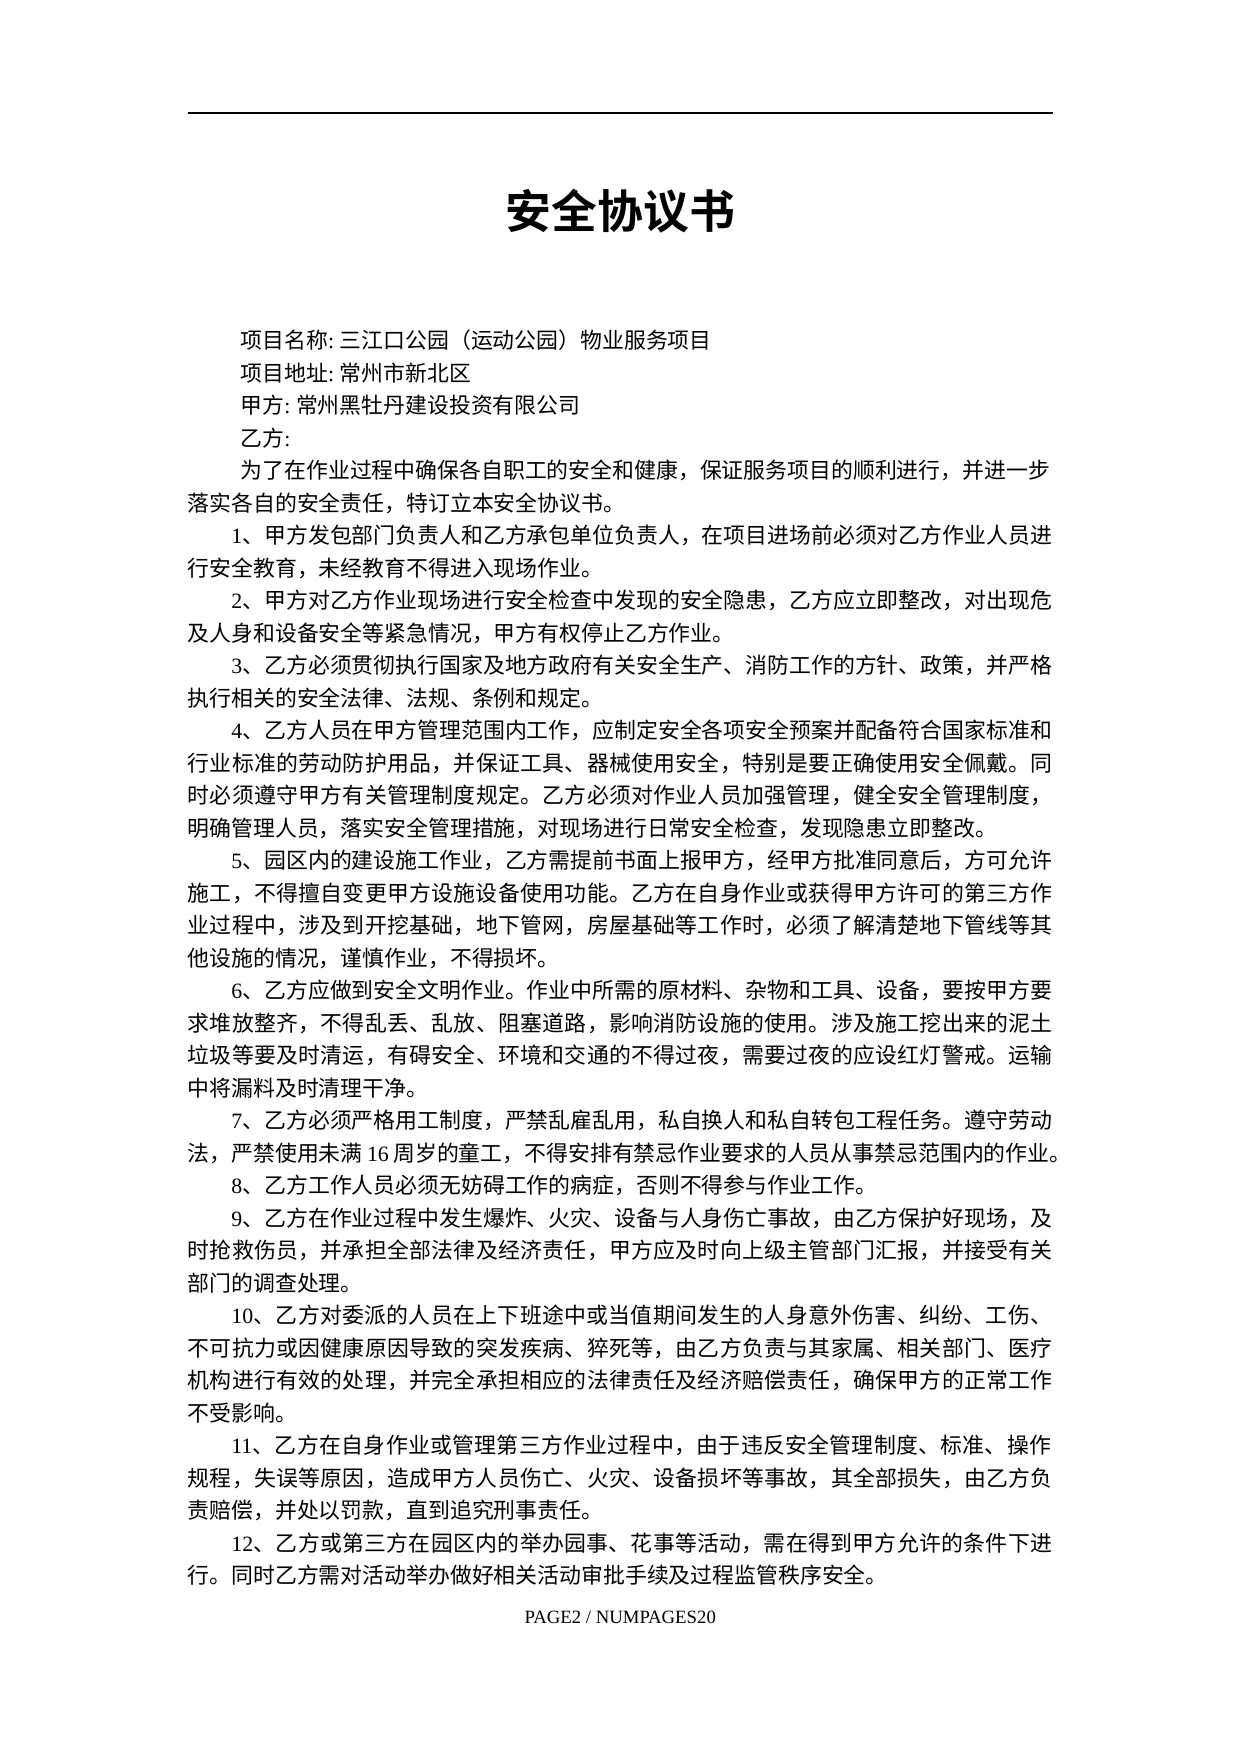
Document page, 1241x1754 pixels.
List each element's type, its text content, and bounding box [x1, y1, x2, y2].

text 8、乙方工作人员必须无妨碍工作的病症，否则不得参与作业工作。 [187, 1168, 1053, 1200]
text 6、乙方应做到安全文明作业。作业中所需的原材料、杂物和工具、设备，要按甲方要求堆放整齐，不得乱丢、乱放、阻塞道路，影响消防设施的使用。涉及施工挖出来的泥土、垃圾等要及时清运，有碍安全、环境和交通的不得过夜，需要过夜的应设红灯警戒。运输中将漏料及时清理干净。 [187, 973, 1053, 1103]
text 安全协议书 [187, 160, 1053, 258]
text 7、乙方必须严格用工制度，严禁乱雇乱用，私自换人和私自转包工程任务。遵守劳动法，严禁使用未满16周岁的童工，不得安排有禁忌作业要求的人员从事禁忌范围内的作业。 [187, 1103, 1053, 1168]
text 2、甲方对乙方作业现场进行安全检查中发现的安全隐患，乙方应立即整改，对出现危及人身和设备安全等紧急情况，甲方有权停止乙方作业。 [187, 583, 1053, 648]
text 4、乙方人员在甲方管理范围内工作，应制定安全各项安全预案并配备符合国家标准和行业标准的劳动防护用品，并保证工具、器械使用安全，特别是要正确使用安全佩戴。同时必须遵守甲方有关管理制度规定。乙方必须对作业人员加强管理，健全安全管理制度，明确管理人员，落实安全管理措施，对现场进行日常安全检查，发现隐患立即整改。 [187, 713, 1053, 843]
text 10、乙方对委派的人员在上下班途中或当值期间发生的人身意外伤害、纠纷、工伤、不可抗力或因健康原因导致的突发疾病、猝死等，由乙方负责与其家属、相关部门、医疗机构进行有效的处理，并完全承担相应的法律责任及经济赔偿责任，确保甲方的正常工作不受影响。 [187, 1298, 1053, 1428]
text 3、乙方必须贯彻执行国家及地方政府有关安全生产、消防工作的方针、政策，并严格执行相关的安全法律、法规、条例和规定。 [187, 648, 1053, 713]
text 乙方: [187, 420, 1053, 453]
text 5、园区内的建设施工作业，乙方需提前书面上报甲方，经甲方批准同意后，方可允许施工，不得擅自变更甲方设施设备使用功能。乙方在自身作业或获得甲方许可的第三方作业过程中，涉及到开挖基础，地下管网，房屋基础等工作时，必须了解清楚地下管线等其他设施的情况，谨慎作业，不得损坏。 [187, 843, 1053, 973]
text 12、乙方或第三方在园区内的举办园事、花事等活动，需在得到甲方允许的条件下进行。同时乙方需对活动举办做好相关活动审批手续及过程监管秩序安全。 [187, 1525, 1053, 1590]
text 9、乙方在作业过程中发生爆炸、火灾、设备与人身伤亡事故，由乙方保护好现场，及时抢救伤员，并承担全部法律及经济责任，甲方应及时向上级主管部门汇报，并接受有关部门的调查处理。 [187, 1200, 1053, 1298]
text 项目地址: 常州市新北区 [187, 355, 1053, 388]
text 甲方: 常州黑牡丹建设投资有限公司 [187, 388, 1053, 420]
text 11、乙方在自身作业或管理第三方作业过程中，由于违反安全管理制度、标准、操作规程，失误等原因，造成甲方人员伤亡、火灾、设备损坏等事故，其全部损失，由乙方负责赔偿，并处以罚款，直到追究刑事责任。 [187, 1428, 1053, 1525]
text 为了在作业过程中确保各自职工的安全和健康，保证服务项目的顺利进行，并进一步落实各自的安全责任，特订立本安全协议书。 [187, 453, 1053, 518]
text 1、甲方发包部门负责人和乙方承包单位负责人，在项目进场前必须对乙方作业人员进行安全教育，未经教育不得进入现场作业。 [187, 518, 1053, 583]
text 项目名称: 三江口公园（运动公园）物业服务项目 [187, 323, 1053, 355]
